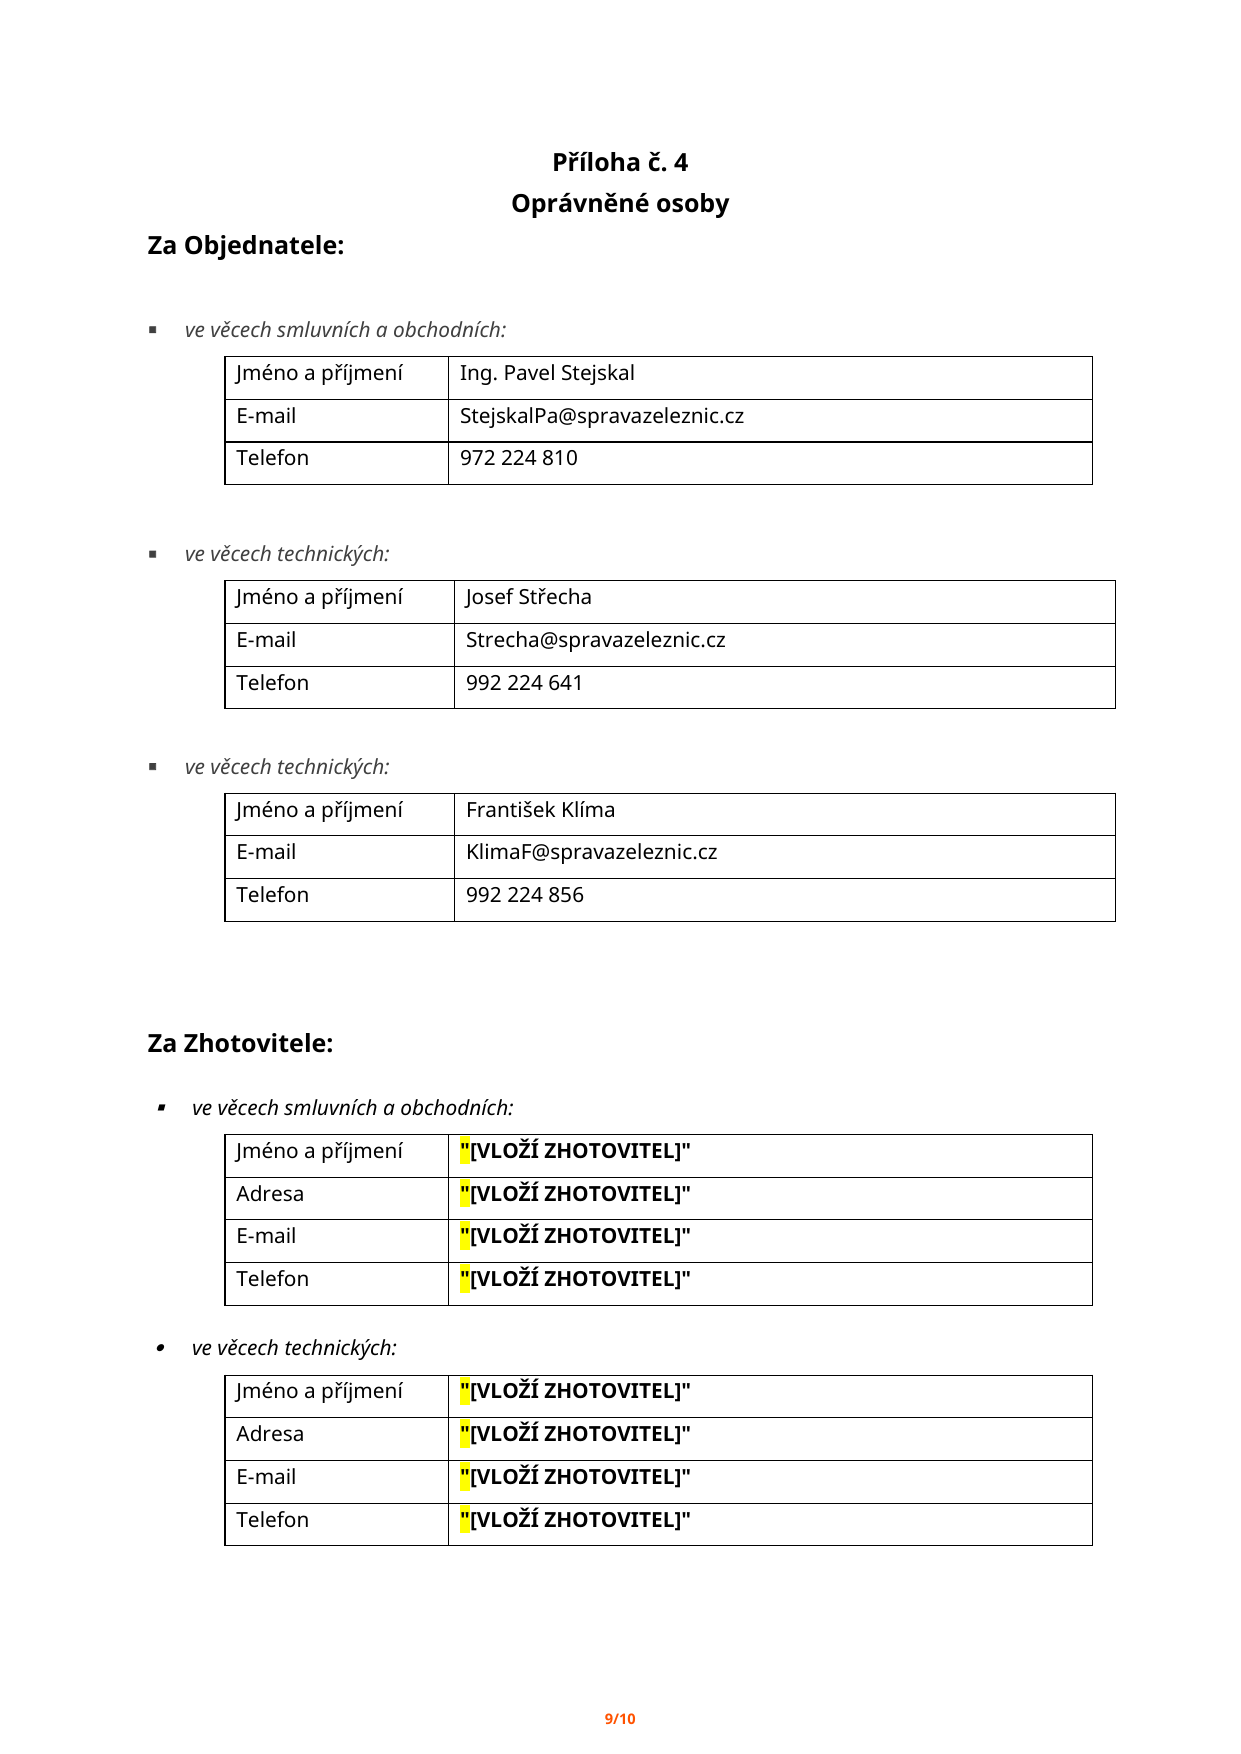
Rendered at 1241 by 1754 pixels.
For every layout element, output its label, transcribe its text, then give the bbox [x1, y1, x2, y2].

table_cell [449, 1461, 1092, 1503]
table_header Jméno a příjmení [226, 357, 448, 399]
table_cell E-mail [226, 400, 448, 441]
table_header [449, 1135, 1092, 1177]
table_cell Telefon [226, 443, 448, 484]
table_cell E-mail [226, 1461, 448, 1503]
table_cell StejskalPa@spravazeleznic.cz [449, 400, 1092, 441]
table_header Jméno a příjmení [226, 1135, 448, 1177]
table_cell [449, 1178, 1092, 1219]
text Příloha č. 4 [148, 148, 1093, 177]
text Za Zhotovitele: [148, 1026, 1093, 1060]
table_cell E-mail [226, 624, 454, 666]
subtitle ve věcech smluvních a obchodních: [148, 314, 1093, 343]
table_cell [449, 1504, 1092, 1545]
table_cell 972 224 810 [449, 443, 1092, 484]
table_cell Telefon [226, 879, 454, 921]
table_header Jméno a příjmení [226, 581, 454, 623]
list ve věcech technických: [155, 1331, 1093, 1362]
table_cell [449, 1418, 1092, 1460]
table_header Jméno a příjmení [226, 794, 454, 835]
table_cell Adresa [226, 1178, 448, 1219]
table_cell Strecha@spravazeleznic.cz [455, 624, 1115, 666]
text Za Objednatele: [148, 231, 1093, 260]
table_header Jméno a příjmení [226, 1376, 448, 1417]
table_header Josef Střecha [455, 581, 1115, 623]
table_cell Telefon [226, 1263, 448, 1305]
table_cell 992 224 641 [455, 667, 1115, 708]
table_cell Telefon [226, 1504, 448, 1545]
text Oprávněné osoby [148, 189, 1093, 218]
list ve věcech smluvních a obchodních: [154, 1090, 1093, 1121]
table_header [449, 1376, 1092, 1417]
table_header František Klíma [455, 794, 1115, 835]
table_cell [449, 1263, 1092, 1305]
table_cell Adresa [226, 1418, 448, 1460]
table_cell E-mail [226, 836, 454, 878]
table_header Ing. Pavel Stejskal [449, 357, 1092, 399]
subtitle ve věcech technických: [148, 538, 1093, 568]
table_cell Telefon [226, 667, 454, 708]
table_cell KlimaF@spravazeleznic.cz [455, 836, 1115, 878]
table_cell 992 224 856 [455, 879, 1115, 921]
list ve věcech technických: [148, 751, 1093, 780]
table_cell E-mail [226, 1220, 448, 1262]
table_cell [449, 1220, 1092, 1262]
